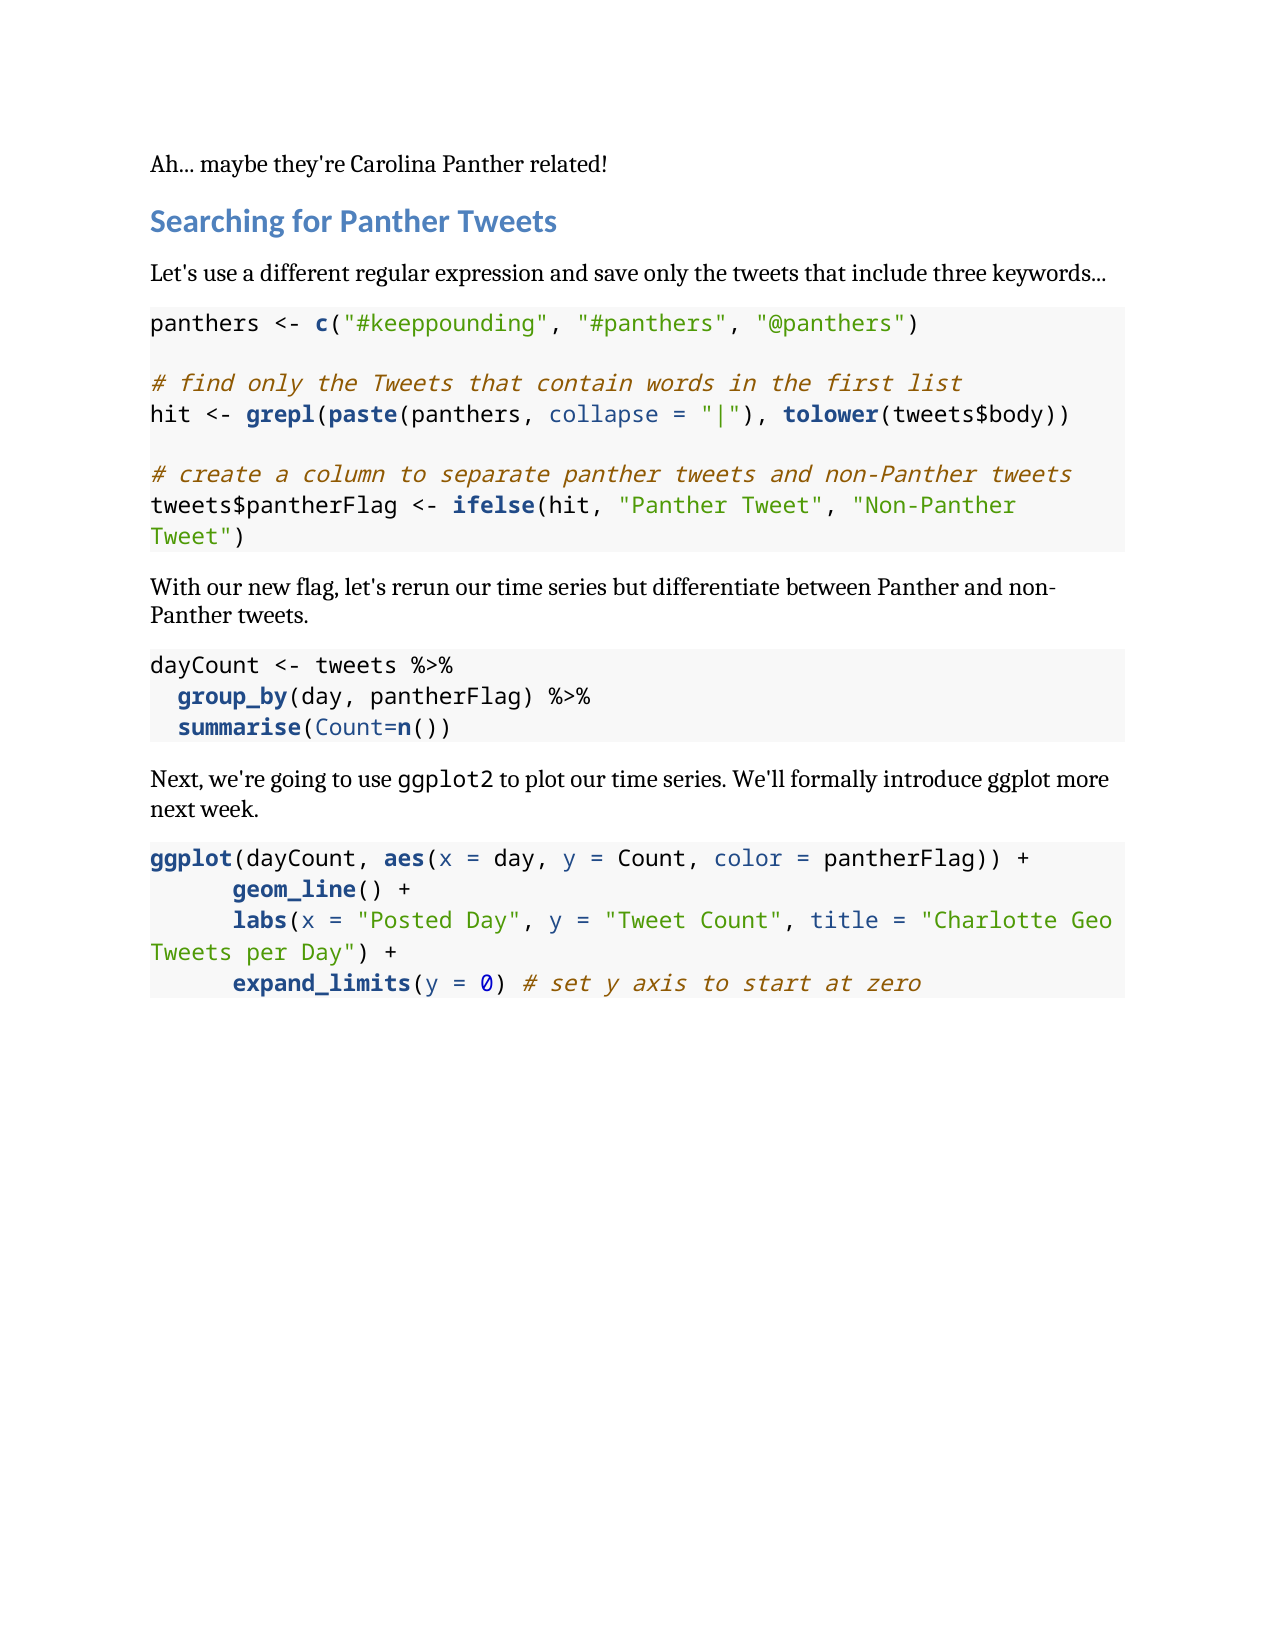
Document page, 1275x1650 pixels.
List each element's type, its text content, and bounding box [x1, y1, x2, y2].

text ggplot(dayCount, aes(x = day, y = Count, color = pantherFlag)) + geom_line() + labs(x = "Posted Day", y = "Tweet Count", title = "Charlotte Geo Tweets per Day") + expand_limits(y = 0) # set y axis to start at zero [150, 842, 1125, 998]
subtitle Searching for Panther Tweets [150, 199, 1125, 240]
text panthers <- c("#keeppounding", "#panthers", "@panthers") # find only the Tweets that contain words in the first list hit <- grepl(paste(panthers, collapse = "|"), tolower(tweets$body)) # create a column to separate panther tweets and non-Panther tweets tweets$pantherFlag <- ifelse(hit, "Panther Tweet", "Non-Panther Tweet") [150, 307, 1125, 552]
text Next, we're going to use ggplot2 to plot our time series. We'll formally introduce ggplot more next week. [150, 763, 1125, 823]
text dayCount <- tweets %>% group_by(day, pantherFlag) %>% summarise(Count=n()) [452, 649, 1125, 742]
text With our new flag, let's rerun our time series but differentiate between Panther and non-Panther tweets. [150, 572, 1125, 630]
text Ah... maybe they're Carolina Panther related! [150, 150, 1125, 179]
text Let's use a different regular expression and save only the tweets that include three keywords... [150, 259, 1125, 288]
